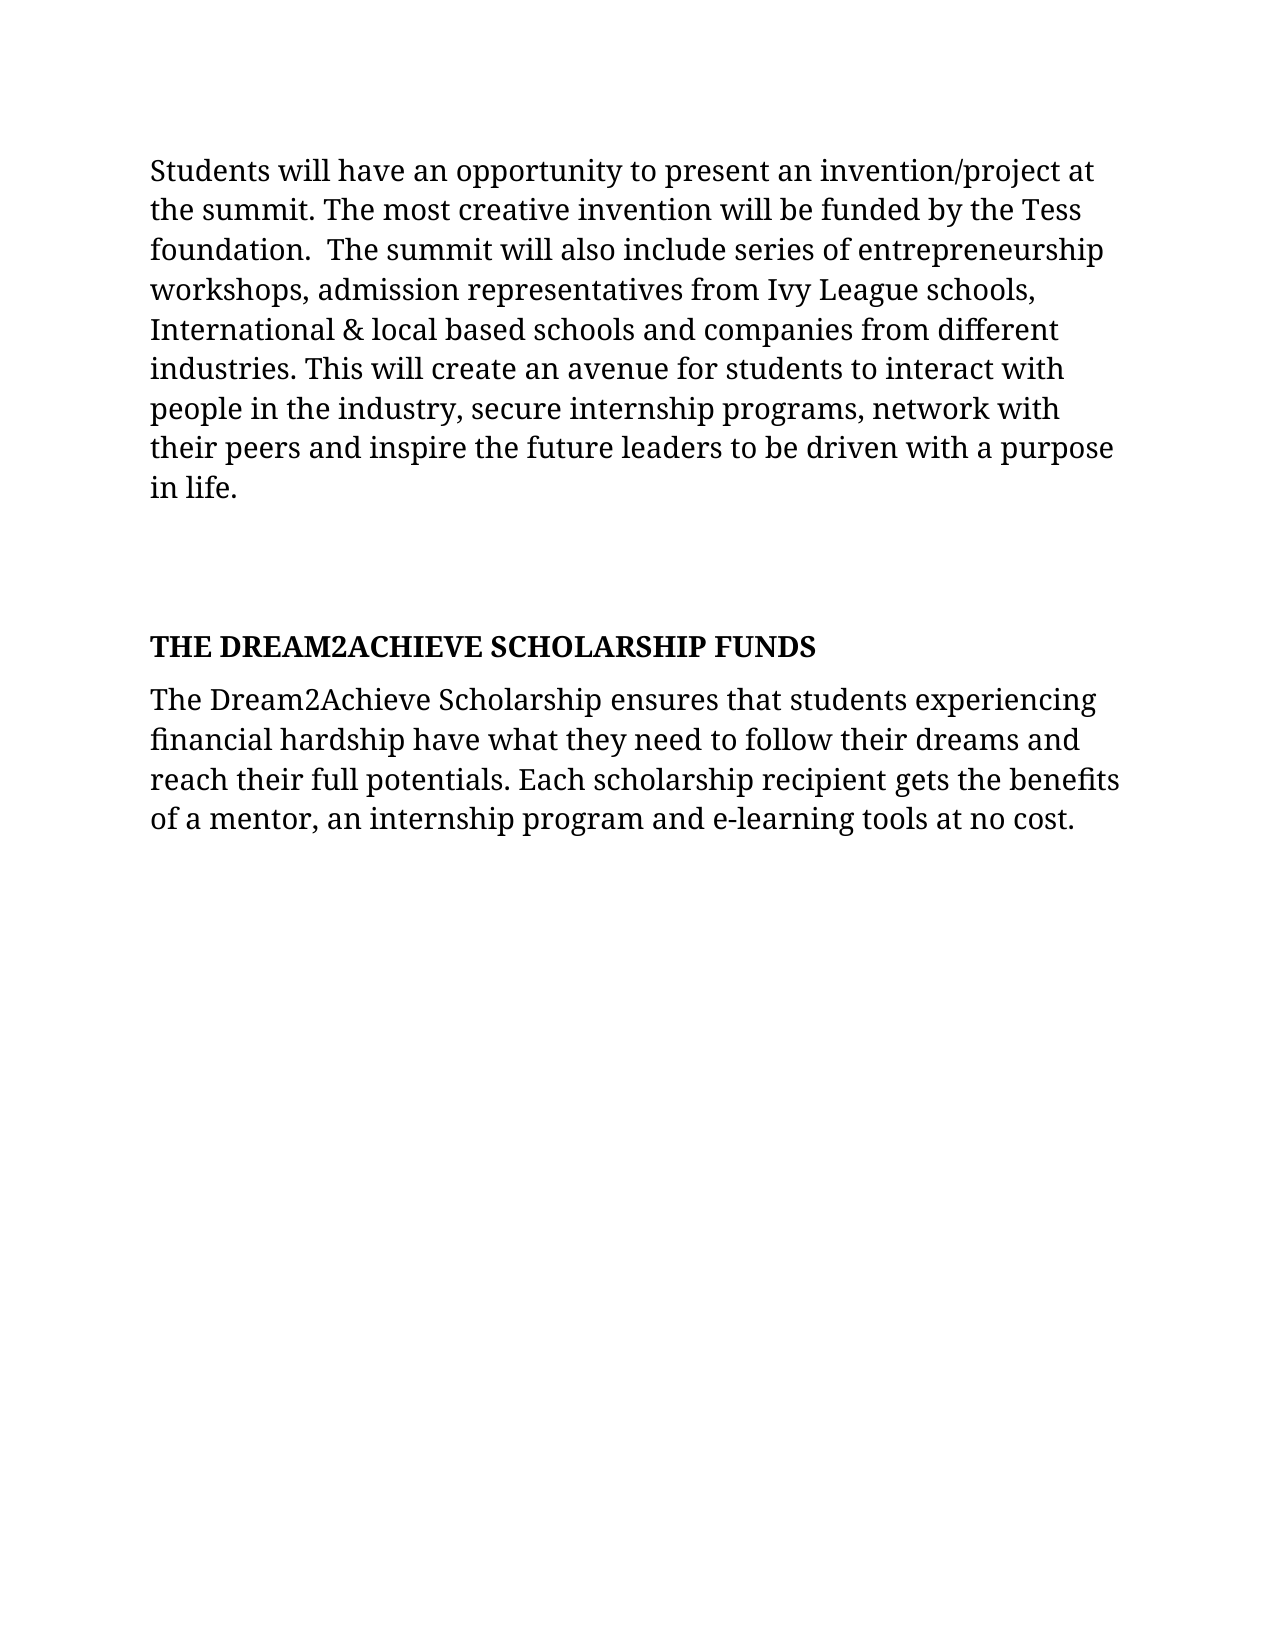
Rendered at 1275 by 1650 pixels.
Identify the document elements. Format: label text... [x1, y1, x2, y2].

text Students will have an opportunity to present an invention/project at the summit. The most creative invention will be funded by the Tess foundation. The summit will also include series of entrepreneurship workshops, admission representatives from Ivy League schools, International & local based schools and companies from different industries. This will create an avenue for students to interact with people in the industry, secure internship programs, network with their peers and inspire the future leaders to be driven with a purpose in life. [150, 150, 1125, 507]
text THE DREAM2ACHIEVE SCHOLARSHIP FUNDS [150, 627, 1125, 666]
text The Dream2Achieve Scholarship ensures that students experiencing financial hardship have what they need to follow their dreams and reach their full potentials. Each scholarship recipient gets the benefits of a mentor, an internship program and e-learning tools at no cost. [150, 679, 1125, 838]
